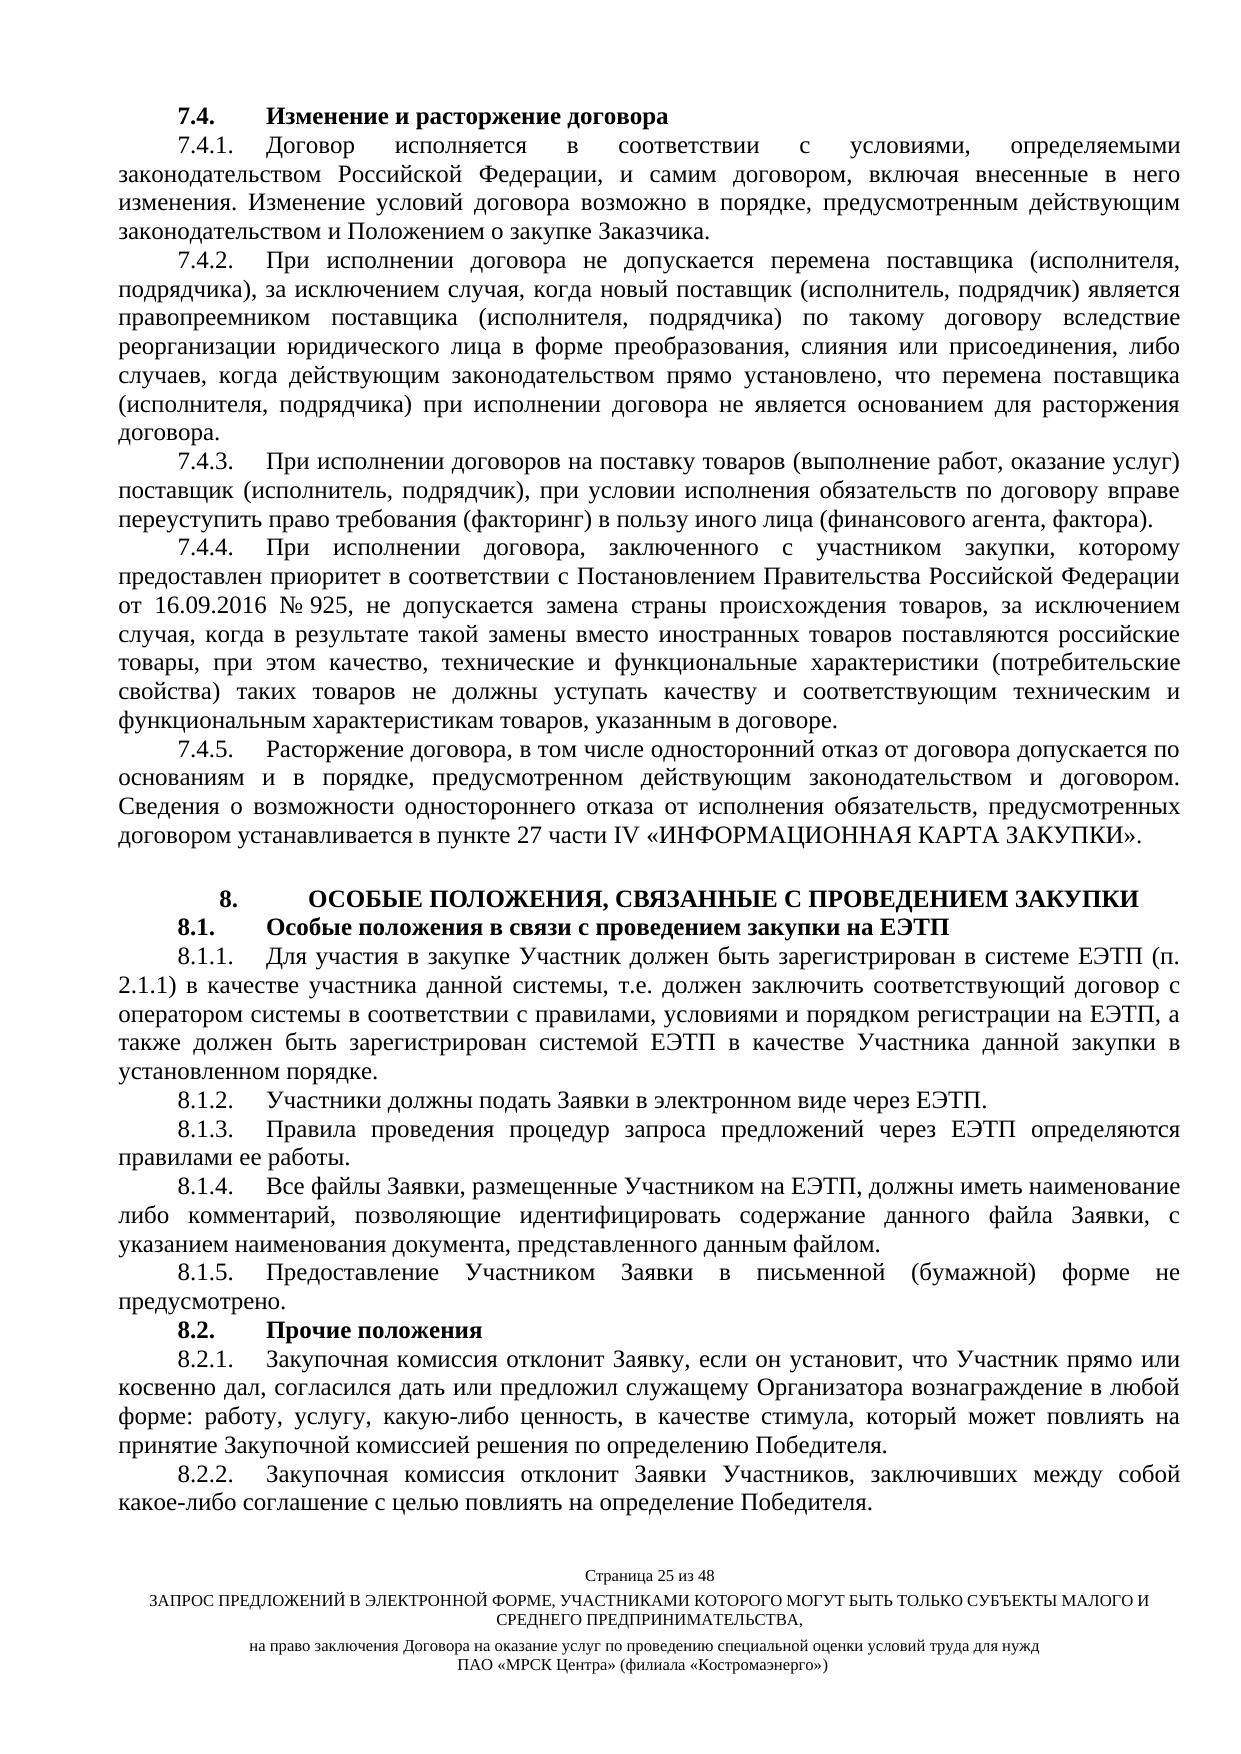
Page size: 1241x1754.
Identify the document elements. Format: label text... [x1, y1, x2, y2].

subtitle Предоставление Участником Заявки в письменной (бумажной) форме не предусмотрено. [118, 1257, 1181, 1315]
subtitle Прочие положения [118, 1315, 1181, 1344]
subtitle При исполнении договора не допускается перемена поставщика (исполнителя, подрядчика), за исключением случая, когда новый поставщик (исполнитель, подрядчик) является правопреемником поставщика (исполнителя, подрядчика) по такому договору вследствие реорганизации юридического лица в форме преобразования, слияния или присоединения, либо случаев, когда действующим законодательством прямо установлено, что перемена поставщика (исполнителя, подрядчика) при исполнении договора не является основанием для расторжения договора. [118, 245, 1181, 446]
subtitle Договор исполняется в соответствии с условиями, определяемыми законодательством Российской Федерации, и самим договором, включая внесенные в него изменения. Изменение условий договора возможно в порядке, предусмотренным действующим законодательством и Положением о закупке Заказчика. [118, 130, 1181, 245]
subtitle Участники должны подать Заявки в электронном виде через ЕЭТП. [118, 1085, 1181, 1114]
subtitle Для участия в закупке Участник должен быть зарегистрирован в системе ЕЭТП (п. 2.1.1) в качестве участника данной системы, т.е. должен заключить соответствующий договор с оператором системы в соответствии с правилами, условиями и порядком регистрации на ЕЭТП, а также должен быть зарегистрирован системой ЕЭТП в качестве Участника данной закупки в установленном порядке. [118, 941, 1181, 1085]
subtitle Закупочная комиссия отклонит Заявки Участников, заключивших между собой какое-либо соглашение с целью повлиять на определение Победителя. [118, 1459, 1181, 1516]
subtitle Все файлы Заявки, размещенные Участником на ЕЭТП, должны иметь наименование либо комментарий, позволяющие идентифицировать содержание данного файла Заявки, с указанием наименования документа, представленного данным файлом. [118, 1171, 1181, 1257]
subtitle ОСОБЫЕ ПОЛОЖЕНИЯ, СВЯЗАННЫЕ С ПРОВЕДЕНИЕМ ЗАКУПКИ [118, 884, 1181, 912]
subtitle Особые положения в связи с проведением закупки на ЕЭТП [118, 912, 1181, 941]
subtitle Закупочная комиссия отклонит Заявку, если он установит, что Участник прямо или косвенно дал, согласился дать или предложил служащему Организатора вознаграждение в любой форме: работу, услугу, какую-либо ценность, в качестве стимула, который может повлиять на принятие Закупочной комиссией решения по определению Победителя. [118, 1344, 1181, 1459]
subtitle Изменение и расторжение договора [118, 101, 1181, 130]
subtitle При исполнении договоров на поставку товаров (выполнение работ, оказание услуг) поставщик (исполнитель, подрядчик), при условии исполнения обязательств по договору вправе переуступить право требования (факторинг) в пользу иного лица (финансового агента, фактора). [118, 446, 1181, 532]
subtitle При исполнении договора, заключенного с участником закупки, которому предоставлен приоритет в соответствии с Постановлением Правительства Российской Федерации от 16.09.2016 № 925, не допускается замена страны происхождения товаров, за исключением случая, когда в результате такой замены вместо иностранных товаров поставляются российские товары, при этом качество, технические и функциональные характеристики (потребительские свойства) таких товаров не должны уступать качеству и соответствующим техническим и функциональным характеристикам товаров, указанным в договоре. [118, 532, 1181, 734]
subtitle Расторжение договора, в том числе односторонний отказ от договора допускается по основаниям и в порядке, предусмотренном действующим законодательством и договором. Сведения о возможности одностороннего отказа от исполнения обязательств, предусмотренных договором устанавливается в пункте 27 части IV «ИНФОРМАЦИОННАЯ КАРТА ЗАКУПКИ». [118, 734, 1181, 849]
subtitle Правила проведения процедур запроса предложений через ЕЭТП определяются правилами ее работы. [118, 1114, 1181, 1171]
